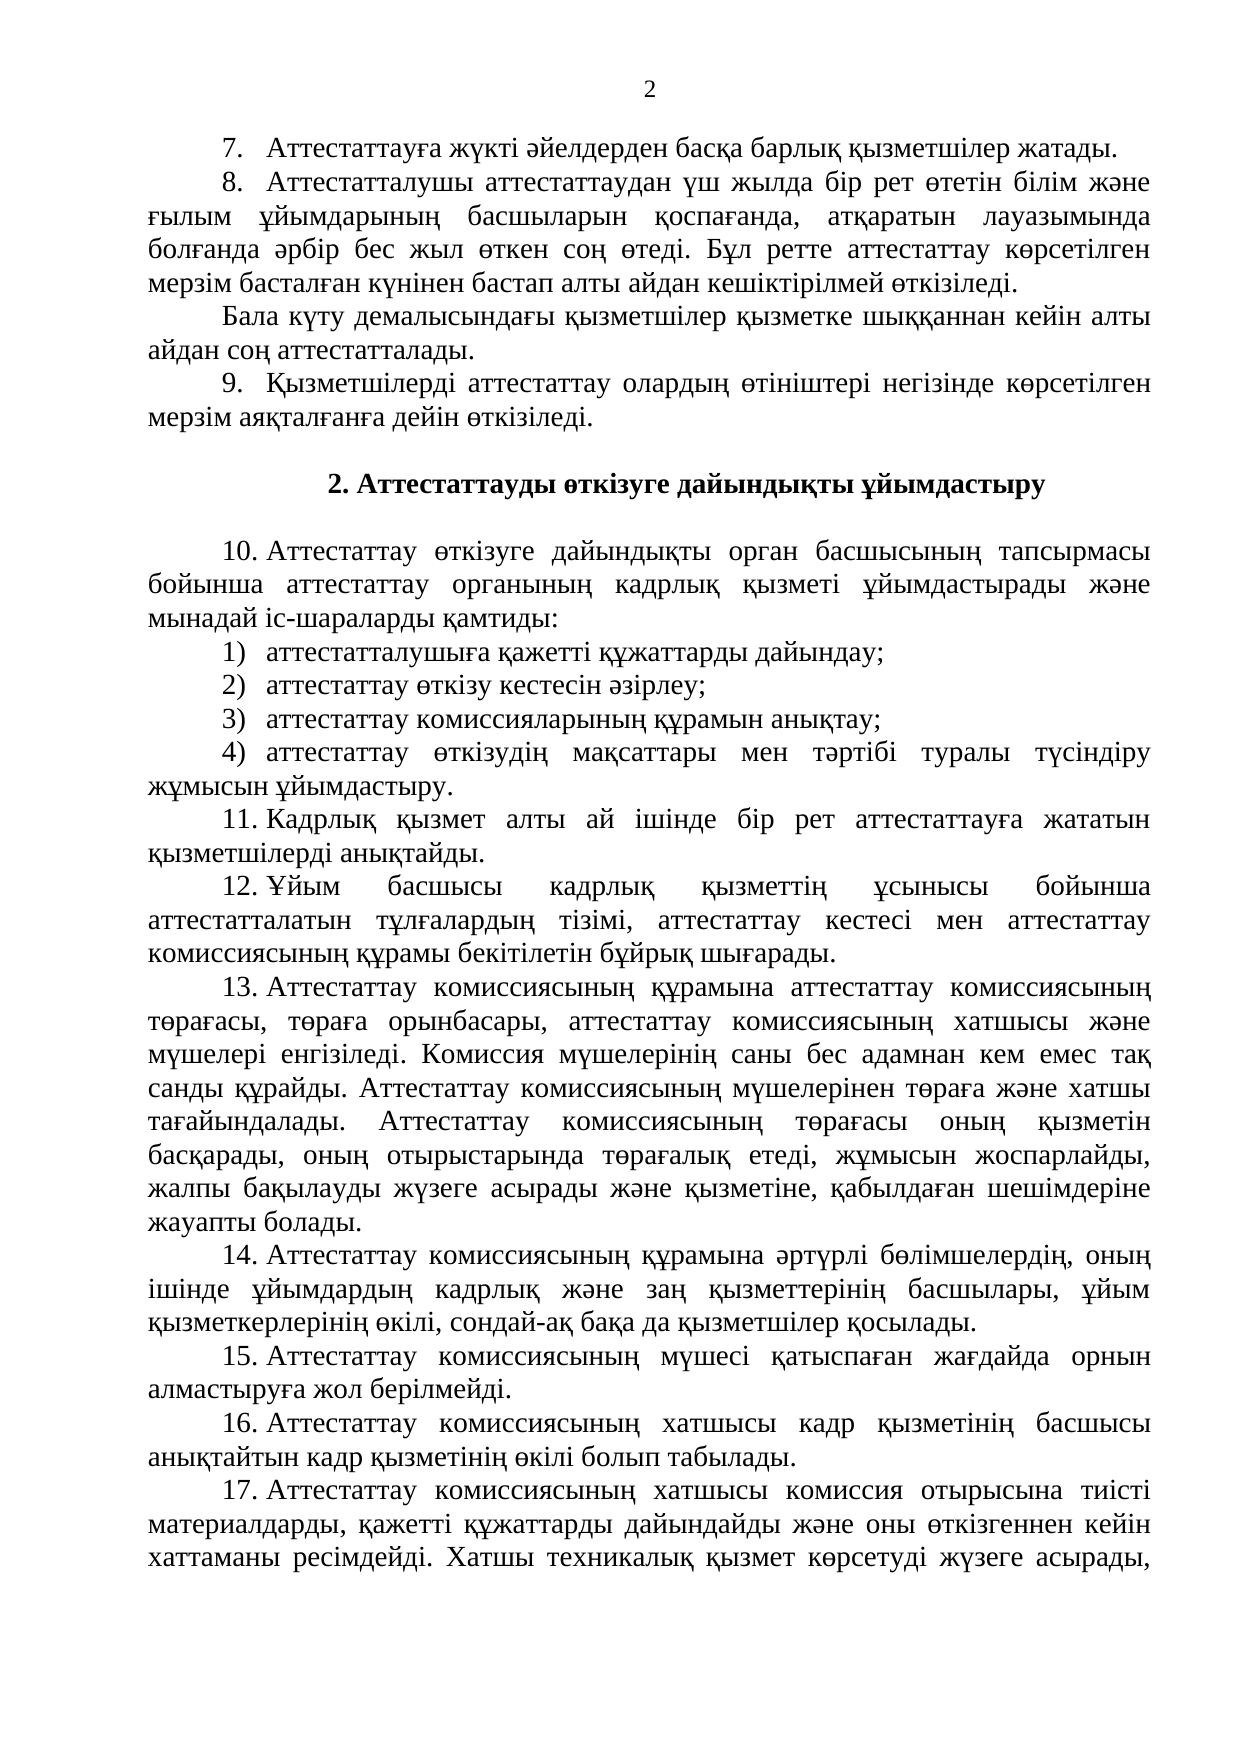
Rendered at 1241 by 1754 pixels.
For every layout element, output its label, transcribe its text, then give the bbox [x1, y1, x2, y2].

list Аттестаттау комиссиясының құрамына аттестаттау комиссиясының төрағасы, төраға орынбасары, аттестаттау комиссиясының хатшысы және мүшелері енгізіледі. Комиссия мүшелерінің саны бес адамнан кем емес тақ санды құрайды. Аттестаттау комиссиясының мүшелерінен төраға және хатшы тағайындалады. Аттестаттау комиссиясының төрағасы оның қызметін басқарады, оның отырыстарында төрағалық етеді, жұмысын жоспарлайды, жалпы бақылауды жүзеге асырады және қызметіне, қабылдаған шешімдеріне жауапты болады. [148, 969, 1152, 1237]
list Аттестаттау комиссиясының хатшысы кадр қызметінің басшысы анықтайтын кадр қызметінің өкілі болып табылады. [148, 1405, 1152, 1472]
list Аттестаттау өткізуге дайындықты орган басшысының тапсырмасы бойынша аттестаттау органының кадрлық қызметі ұйымдастырады және мынадай іс-шараларды қамтиды: [148, 533, 1152, 634]
list аттестаттау өткізудің мақсаттары мен тәртібі туралы түсіндіру жұмысын ұйымдастыру. [148, 734, 1152, 801]
list Аттестатталушы аттестаттаудан үш жылда бір рет өтетін білім және ғылым ұйымдарының басшыларын қоспағанда, атқаратын лауазымында болғанда әрбір бес жыл өткен соң өтеді. Бұл ретте аттестаттау көрсетілген мерзім басталған күнінен бастап алты айдан кешіктірілмей өткізіледі. [148, 164, 1152, 298]
text 2. Аттестаттауды өткізуге дайындықты ұйымдастыру [148, 466, 1152, 499]
list аттестаттау өткізу кестесін әзірлеу; [148, 667, 1152, 701]
list Аттестаттау комиссиясының мүшесі қатыспаған жағдайда орнын алмастыруға жол берілмейді. [148, 1338, 1152, 1405]
list аттестатталушыға қажетті құжаттарды дайындау; [148, 634, 1152, 667]
list Аттестаттау комиссиясының құрамына әртүрлі бөлімшелердің, оның ішінде ұйымдардың кадрлық және заң қызметтерінің басшылары, ұйым қызметкерлерінің өкілі, сондай-ақ бақа да қызметшілер қосылады. [148, 1237, 1152, 1338]
list Кадрлық қызмет алты ай ішінде бір рет аттестаттауға жататын қызметшілерді анықтайды. [148, 801, 1152, 868]
text Бала күту демалысындағы қызметшілер қызметке шыққаннан кейін алты айдан соң аттестатталады. [148, 298, 1152, 365]
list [148, 1472, 1152, 1573]
list аттестаттау комиссияларының құрамын анықтау; [148, 701, 1152, 734]
list Аттестаттауға жүкті әйелдерден басқа барлық қызметшілер жатады. [148, 131, 1152, 164]
list Қызметшілерді аттестаттау олардың өтініштері негізінде көрсетілген мерзім аяқталғанға дейін өткізіледі. [148, 365, 1152, 432]
list Ұйым басшысы кадрлық қызметтің ұсынысы бойынша аттестатталатын тұлғалардың тізімі, аттестаттау кестесі мен аттестаттау комиссиясының құрамы бекітілетін бұйрық шығарады. [148, 868, 1152, 969]
